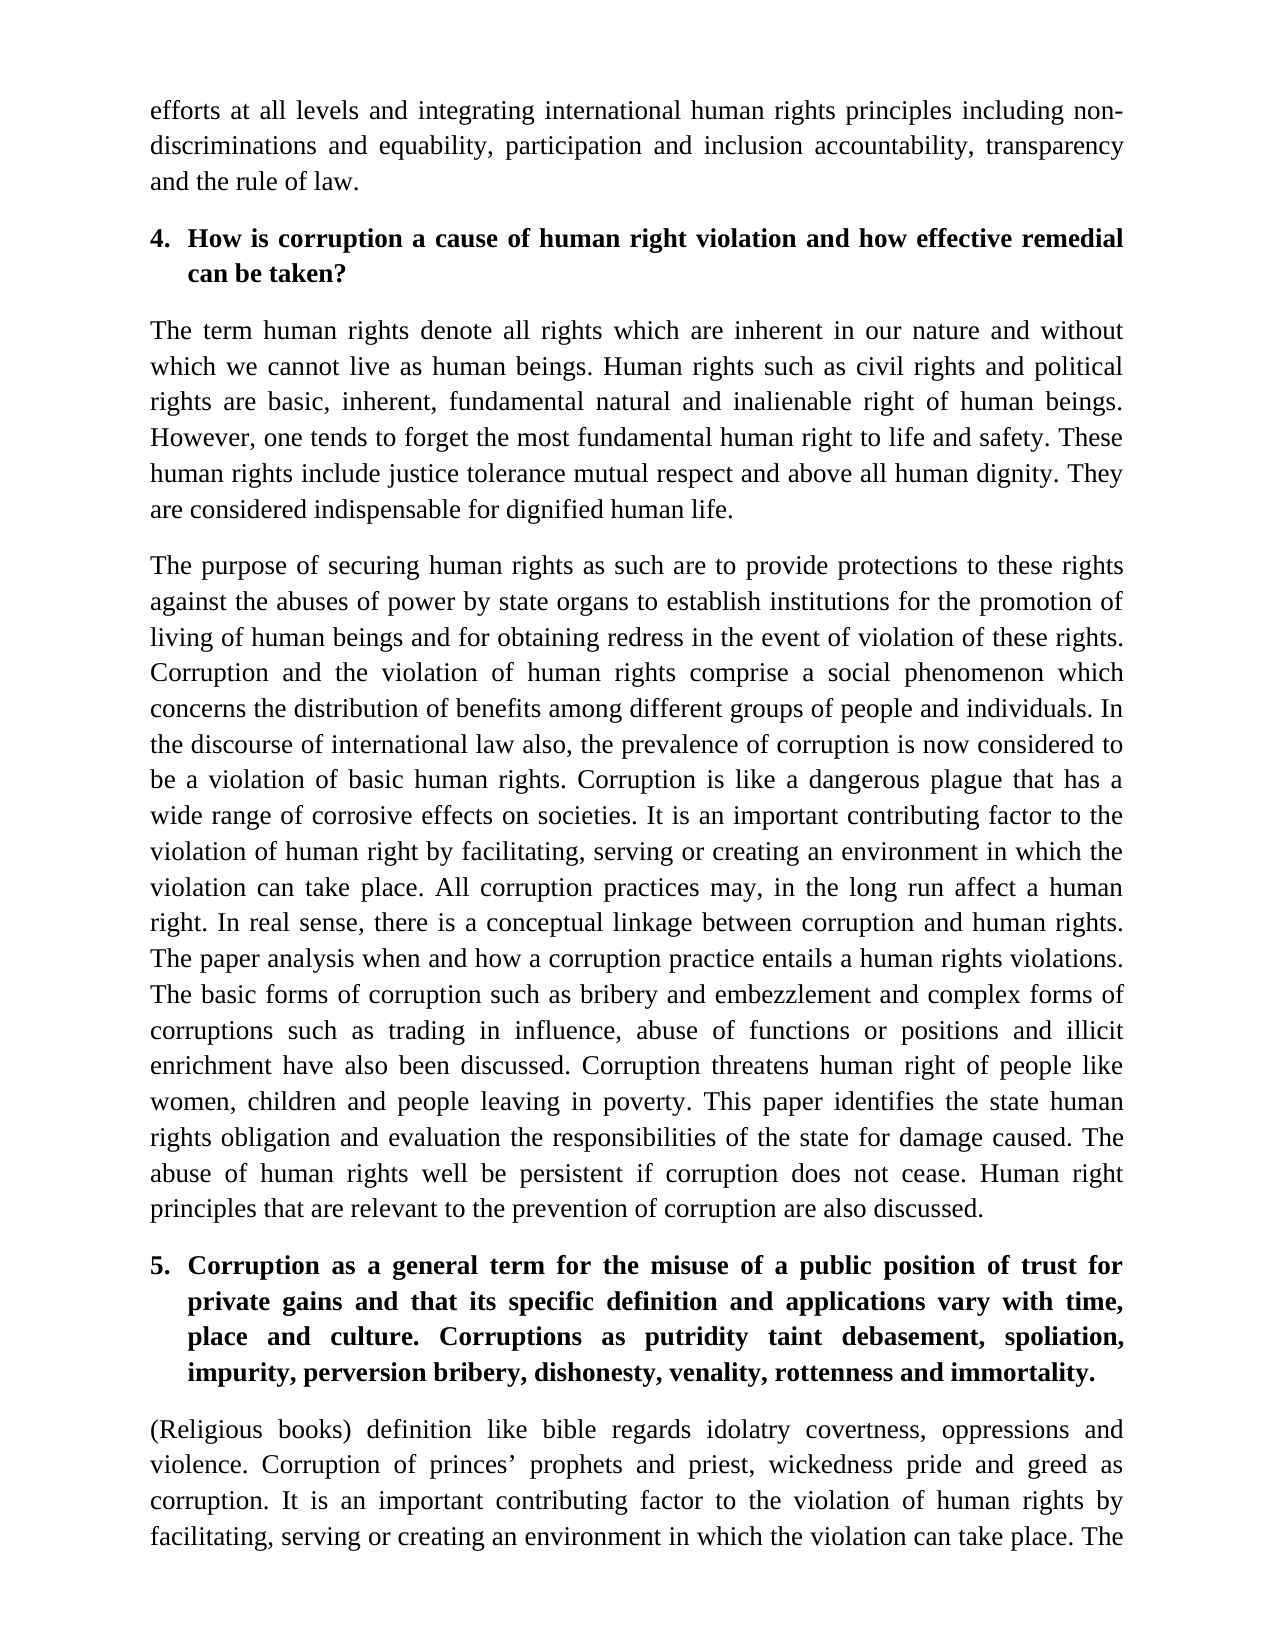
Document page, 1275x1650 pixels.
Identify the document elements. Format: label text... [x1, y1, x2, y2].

text The term human rights denote all rights which are inherent in our nature and without which we cannot live as human beings. Human rights such as civil rights and political rights are basic, inherent, fundamental natural and inalienable right of human beings. However, one tends to forget the most fundamental human right to life and safety. These human rights include justice tolerance mutual respect and above all human dignity. They are considered indispensable for dignified human life. [150, 314, 1125, 524]
list Corruption as a general term for the misuse of a public position of trust for private gains and that its specific definition and applications vary with time, place and culture. Corruptions as putridity taint debasement, spoliation, impurity, perversion bribery, dishonesty, venality, rottenness and immortality. [150, 1249, 1125, 1387]
text The purpose of securing human rights as such are to provide protections to these rights against the abuses of power by state organs to establish institutions for the promotion of living of human beings and for obtaining redress in the event of violation of these rights. Corruption and the violation of human rights comprise a social phenomenon which concerns the distribution of benefits among different groups of people and individuals. In the discourse of international law also, the prevalence of corruption is now considered to be a violation of basic human rights. Corruption is like a dangerous plague that has a wide range of corrosive effects on societies. It is an important contributing factor to the violation of human right by facilitating, serving or creating an environment in which the violation can take place. All corruption practices may, in the long run affect a human right. In real sense, there is a conceptual linkage between corruption and human rights. The paper analysis when and how a corruption practice entails a human rights violations. The basic forms of corruption such as bribery and embezzlement and complex forms of corruptions such as trading in influence, abuse of functions or positions and illicit enrichment have also been discussed. Corruption threatens human right of people like women, children and people leaving in poverty. This paper identifies the state human rights obligation and evaluation the responsibilities of the state for damage caused. The abuse of human rights well be persistent if corruption does not cease. Human right principles that are relevant to the prevention of corruption are also discussed. [150, 549, 1125, 1223]
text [150, 1413, 1125, 1551]
list How is corruption a cause of human right violation and how effective remedial can be taken? [150, 222, 1125, 289]
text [150, 94, 1125, 196]
